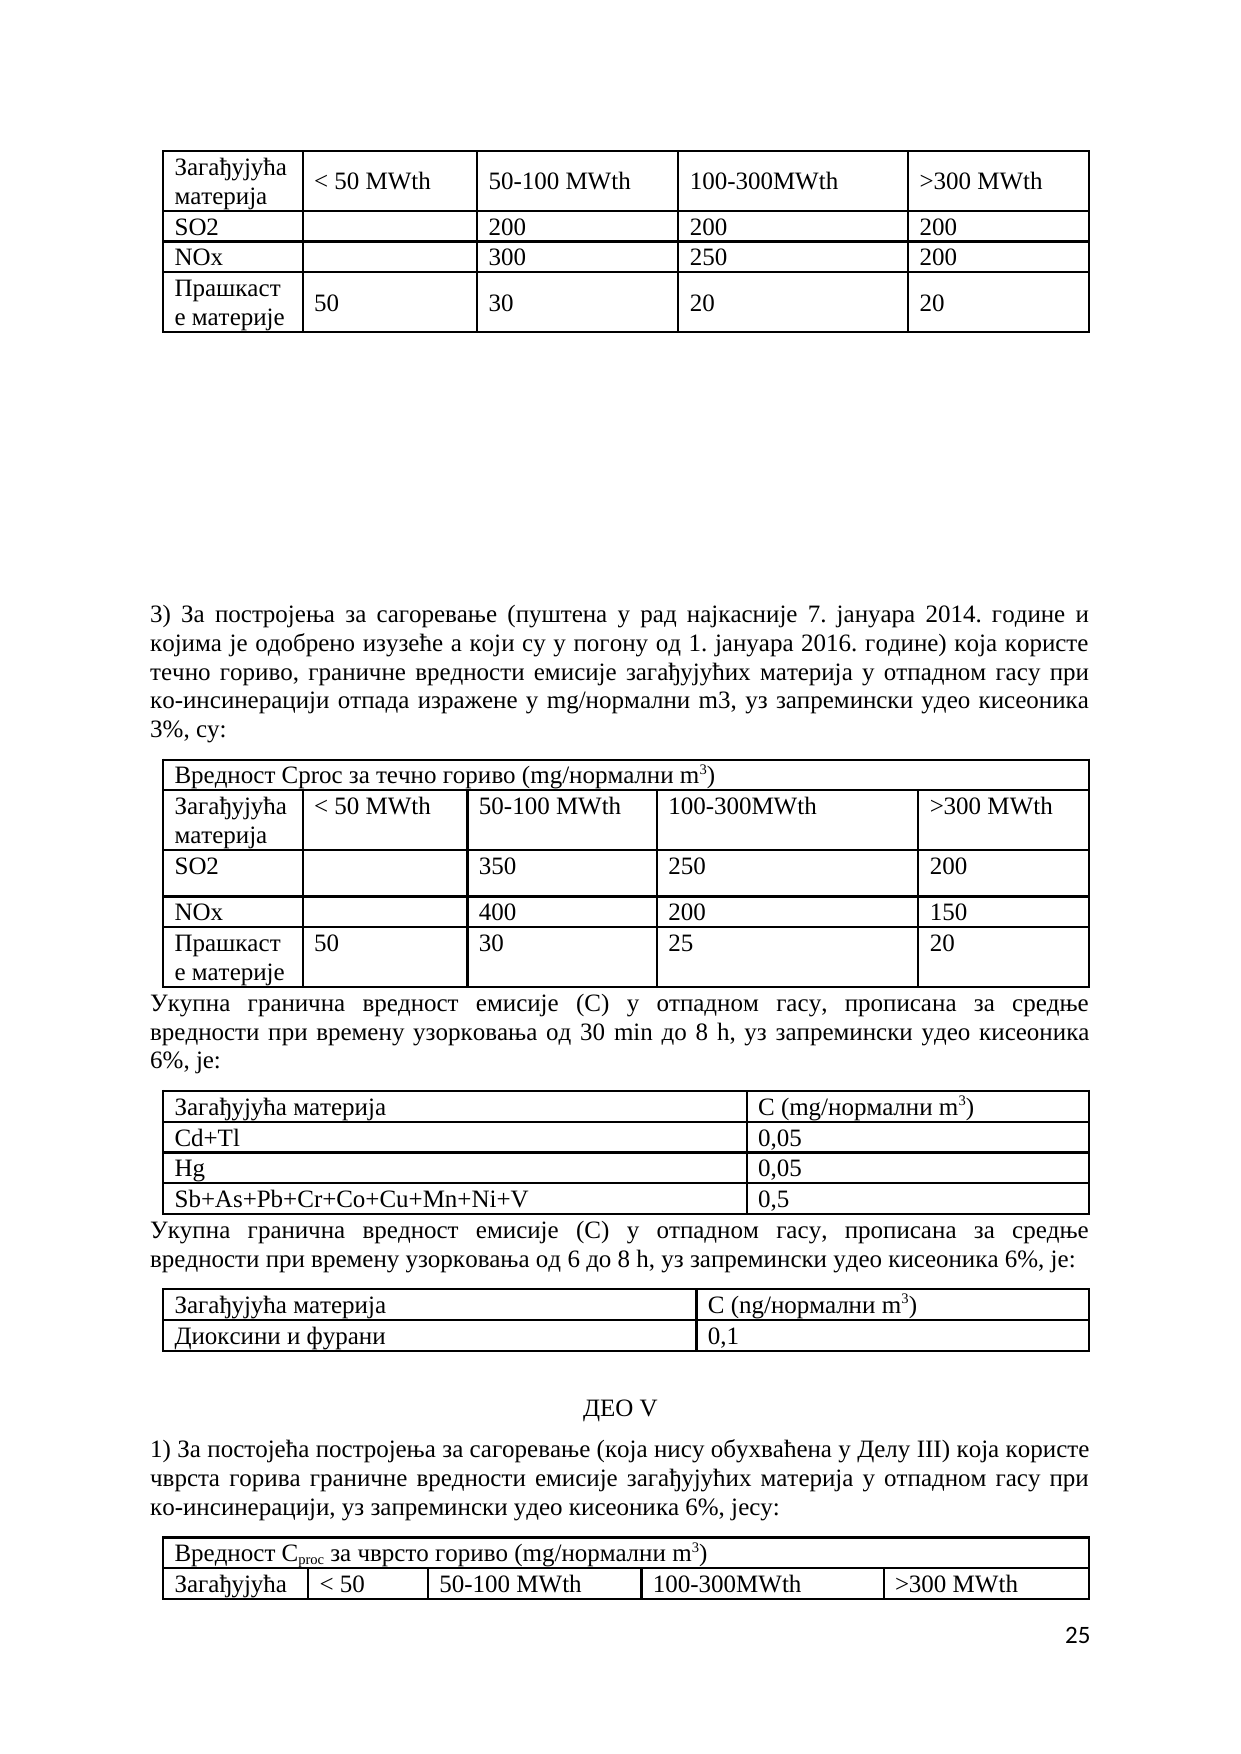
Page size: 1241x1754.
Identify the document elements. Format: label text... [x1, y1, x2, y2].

table_cell 200 [658, 898, 917, 926]
table_cell [304, 212, 476, 240]
table_cell [304, 898, 466, 926]
table_cell 0,5 [748, 1184, 1088, 1213]
table_cell < 50 MWth [304, 152, 476, 209]
text ДЕО V [150, 1393, 1090, 1422]
table_cell Cd+Tl [164, 1123, 746, 1151]
table_cell Загађујућа материја [164, 152, 302, 209]
table_cell < 50 MWth [304, 791, 466, 849]
table_cell >300 MWth [919, 791, 1088, 849]
table_cell 30 [469, 928, 656, 986]
table_cell SO2 [164, 212, 302, 240]
text 1) За постојећа постројења за сагоревање (која нису обухваћена у Делу III) која користе чврста горива граничне вредности емисије загађујућих материја у отпадном гасу при ко-инсинерацији, уз запремински удео кисеоника 6%, јесу: [150, 1434, 1090, 1521]
table_cell >300 MWth [885, 1569, 1088, 1598]
table_cell 30 [478, 273, 677, 331]
table_cell [304, 851, 466, 895]
table_cell 50-100 MWth [478, 152, 677, 209]
table_cell [304, 243, 476, 271]
table_cell 200 [909, 243, 1088, 271]
table_cell 100-300MWth [643, 1569, 883, 1598]
table_cell 100-300MWth [679, 152, 907, 209]
table_cell 0,05 [748, 1154, 1088, 1182]
table_cell 20 [919, 928, 1088, 986]
table_cell Hg [164, 1154, 746, 1182]
table_cell 0,1 [698, 1321, 1088, 1350]
table_cell 200 [919, 851, 1088, 895]
table_cell 0,05 [748, 1123, 1088, 1151]
table_cell 50 [304, 273, 476, 331]
table_cell SO2 [164, 851, 302, 895]
table_cell 300 [478, 243, 677, 271]
table_cell 200 [679, 212, 907, 240]
table_cell 20 [909, 273, 1088, 331]
table_cell 20 [679, 273, 907, 331]
table_cell 50 [304, 928, 466, 986]
table_header C (mg/нормални m3) [748, 1092, 1088, 1121]
table_cell 200 [478, 212, 677, 240]
table_cell 250 [658, 851, 917, 895]
table_cell 400 [469, 898, 656, 926]
table_cell Загађујућа материја [164, 791, 302, 849]
table_cell 25 [658, 928, 917, 986]
table_cell >300 MWth [909, 152, 1088, 209]
text Укупна гранична вредност емисије (C) у отпадном гасу, прописана за средње вредности при времену узорковања од 6 до 8 h, уз запремински удео кисеоника 6%, је: [150, 1215, 1090, 1273]
text Укупна гранична вредност емисије (C) у отпадном гасу, прописана за средње вредности при времену узорковања од 30 min до 8 h, уз запремински удео кисеоника 6%, је: [150, 988, 1090, 1074]
table_cell 250 [679, 243, 907, 271]
table_cell Загађујућа материја [164, 1569, 307, 1598]
table_cell 350 [469, 851, 656, 895]
table_header Загађујућа материја [164, 1290, 695, 1319]
table_cell 150 [919, 898, 1088, 926]
table_cell Sb+As+Pb+Cr+Co+Cu+Mn+Ni+V [164, 1184, 746, 1213]
table_header Загађујућа материја [164, 1092, 746, 1121]
table_cell Прашкасте материје [164, 928, 302, 986]
table_cell < 50 MWth [309, 1569, 427, 1598]
text 3) За постројења за сагоревање (пуштена у рад најкасније 7. јануара 2014. године и којима је одобрено изузеће а који су у погону од 1. јануара 2016. године) која користе течно гориво, граничне вредности емисије загађујућих материја у отпадном гасу при ко-инсинерацији отпада изражене у mg/нормални m3, уз запремински удео кисеоника 3%, су: [150, 599, 1090, 743]
table_cell 50-100 MWth [429, 1569, 640, 1598]
table_header Вредност Cproc за течно гориво (mg/нормални m3) [164, 761, 1088, 789]
table_cell Прашкасте материје [164, 273, 302, 331]
table_header Вредност Cproc за чврсто гориво (mg/нормални m3) [164, 1539, 1088, 1567]
table_cell NOx [164, 243, 302, 271]
table_cell 50-100 MWth [469, 791, 656, 849]
table_cell 200 [909, 212, 1088, 240]
table_cell 100-300MWth [658, 791, 917, 849]
table_cell Диоксини и фурани [164, 1321, 695, 1350]
table_cell NOx [164, 898, 302, 926]
table_header C (ng/нормални m3) [698, 1290, 1088, 1319]
